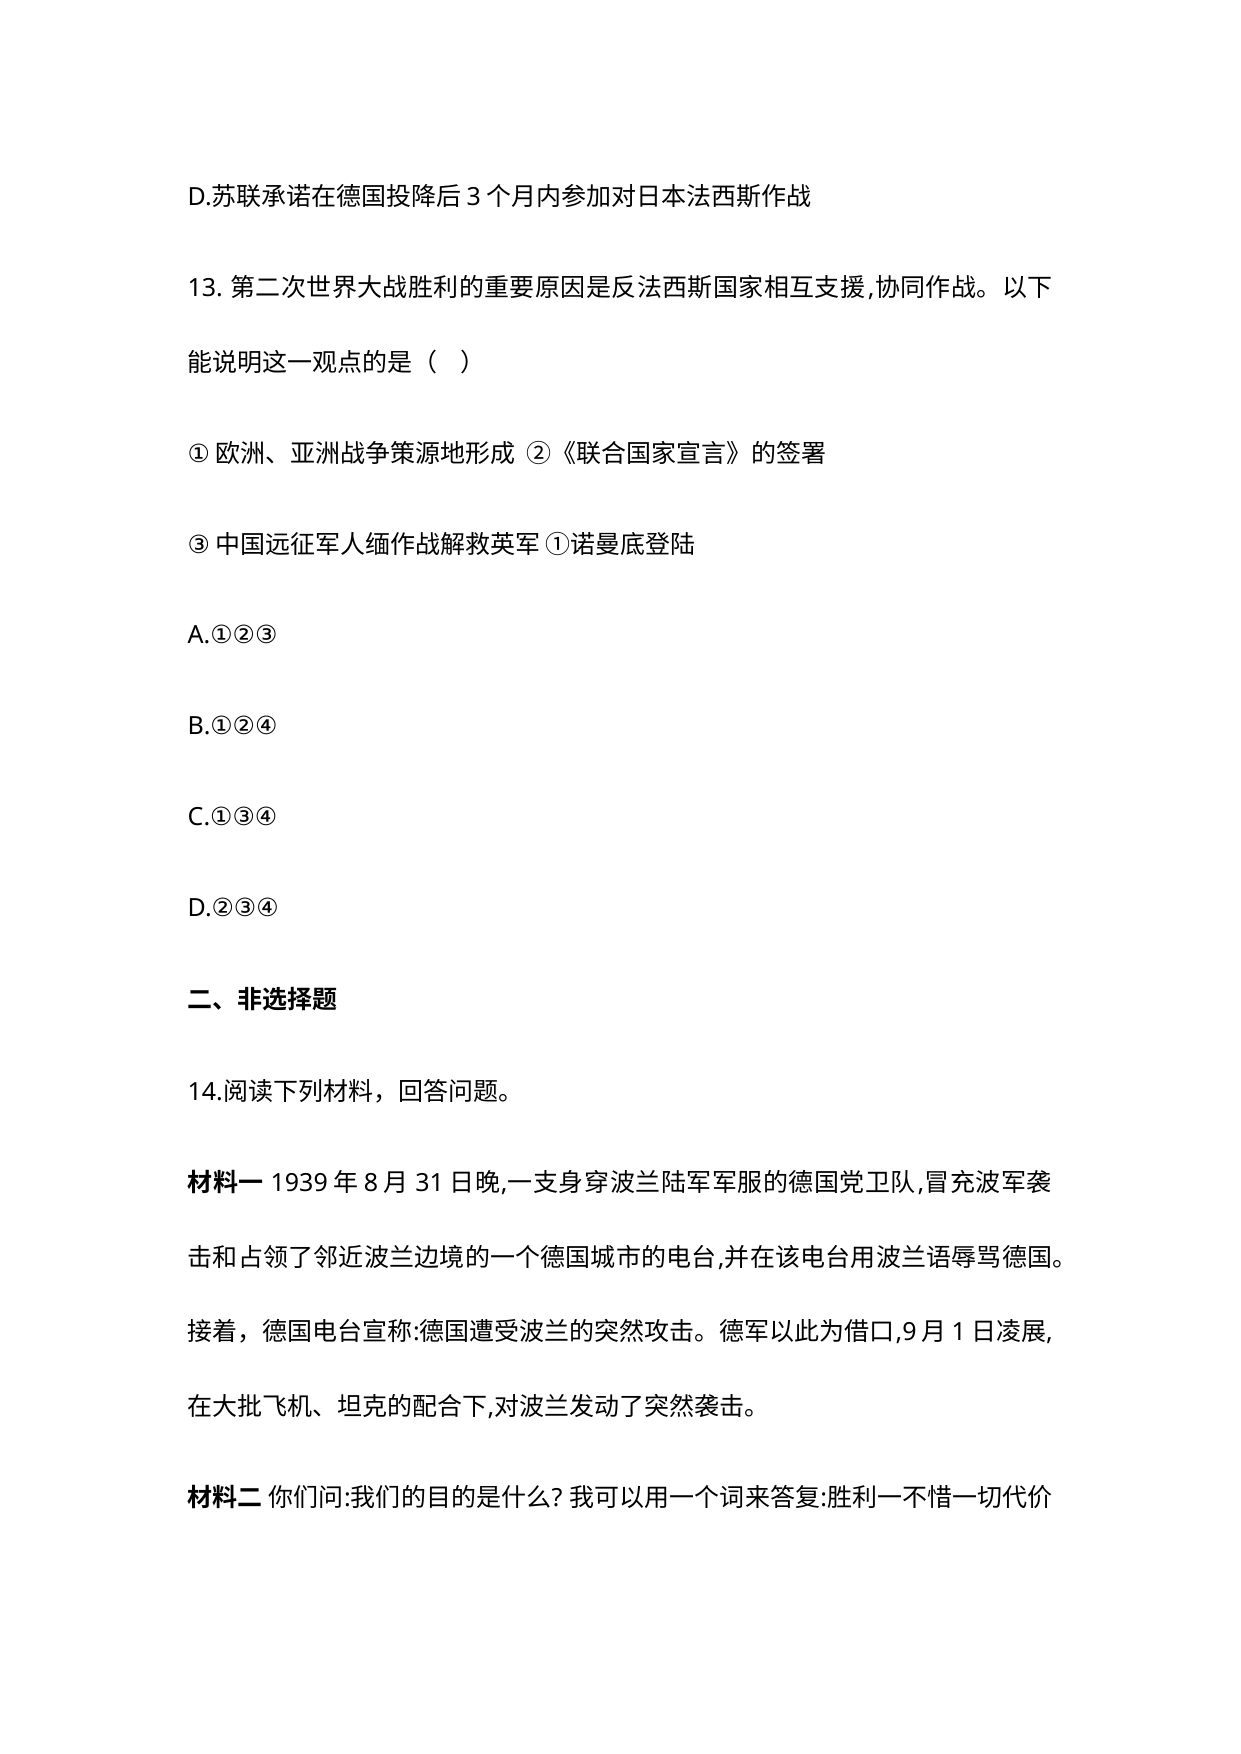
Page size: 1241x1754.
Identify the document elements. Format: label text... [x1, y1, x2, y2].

text A.①②③ [187, 602, 1053, 667]
text 二、非选择题 [187, 965, 1053, 1030]
text C.①③④ [187, 783, 1053, 848]
text D.②③④ [187, 874, 1053, 939]
text ①欧洲、亚洲战争策源地形成 ②《联合国家宣言》的签署 [187, 419, 1053, 484]
text ③中国远征军人缅作战解救英军 ①诺曼底登陆 [187, 510, 1053, 575]
text D.苏联承诺在德国投降后3个月内参加对日本法西斯作战 [187, 162, 1053, 227]
text 14.阅读下列材料，回答问题。 [187, 1057, 1053, 1122]
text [187, 1463, 1053, 1528]
text 13. 第二次世界大战胜利的重要原因是反法西斯国家相互支援,协同作战。以下能说明这一观点的是（ ） [187, 253, 1053, 393]
text B.①②④ [187, 693, 1053, 758]
text 材料一 1939年8月 31日晚,一支身穿波兰陆军军服的德国党卫队,冒充波军袭击和占领了邻近波兰边境的一个德国城市的电台,并在该电台用波兰语辱骂德国。接着，德国电台宣称:德国遭受波兰的突然攻击。德军以此为借口,9月1日凌展,在大批飞机、坦克的配合下,对波兰发动了突然袭击。 [187, 1148, 1053, 1437]
